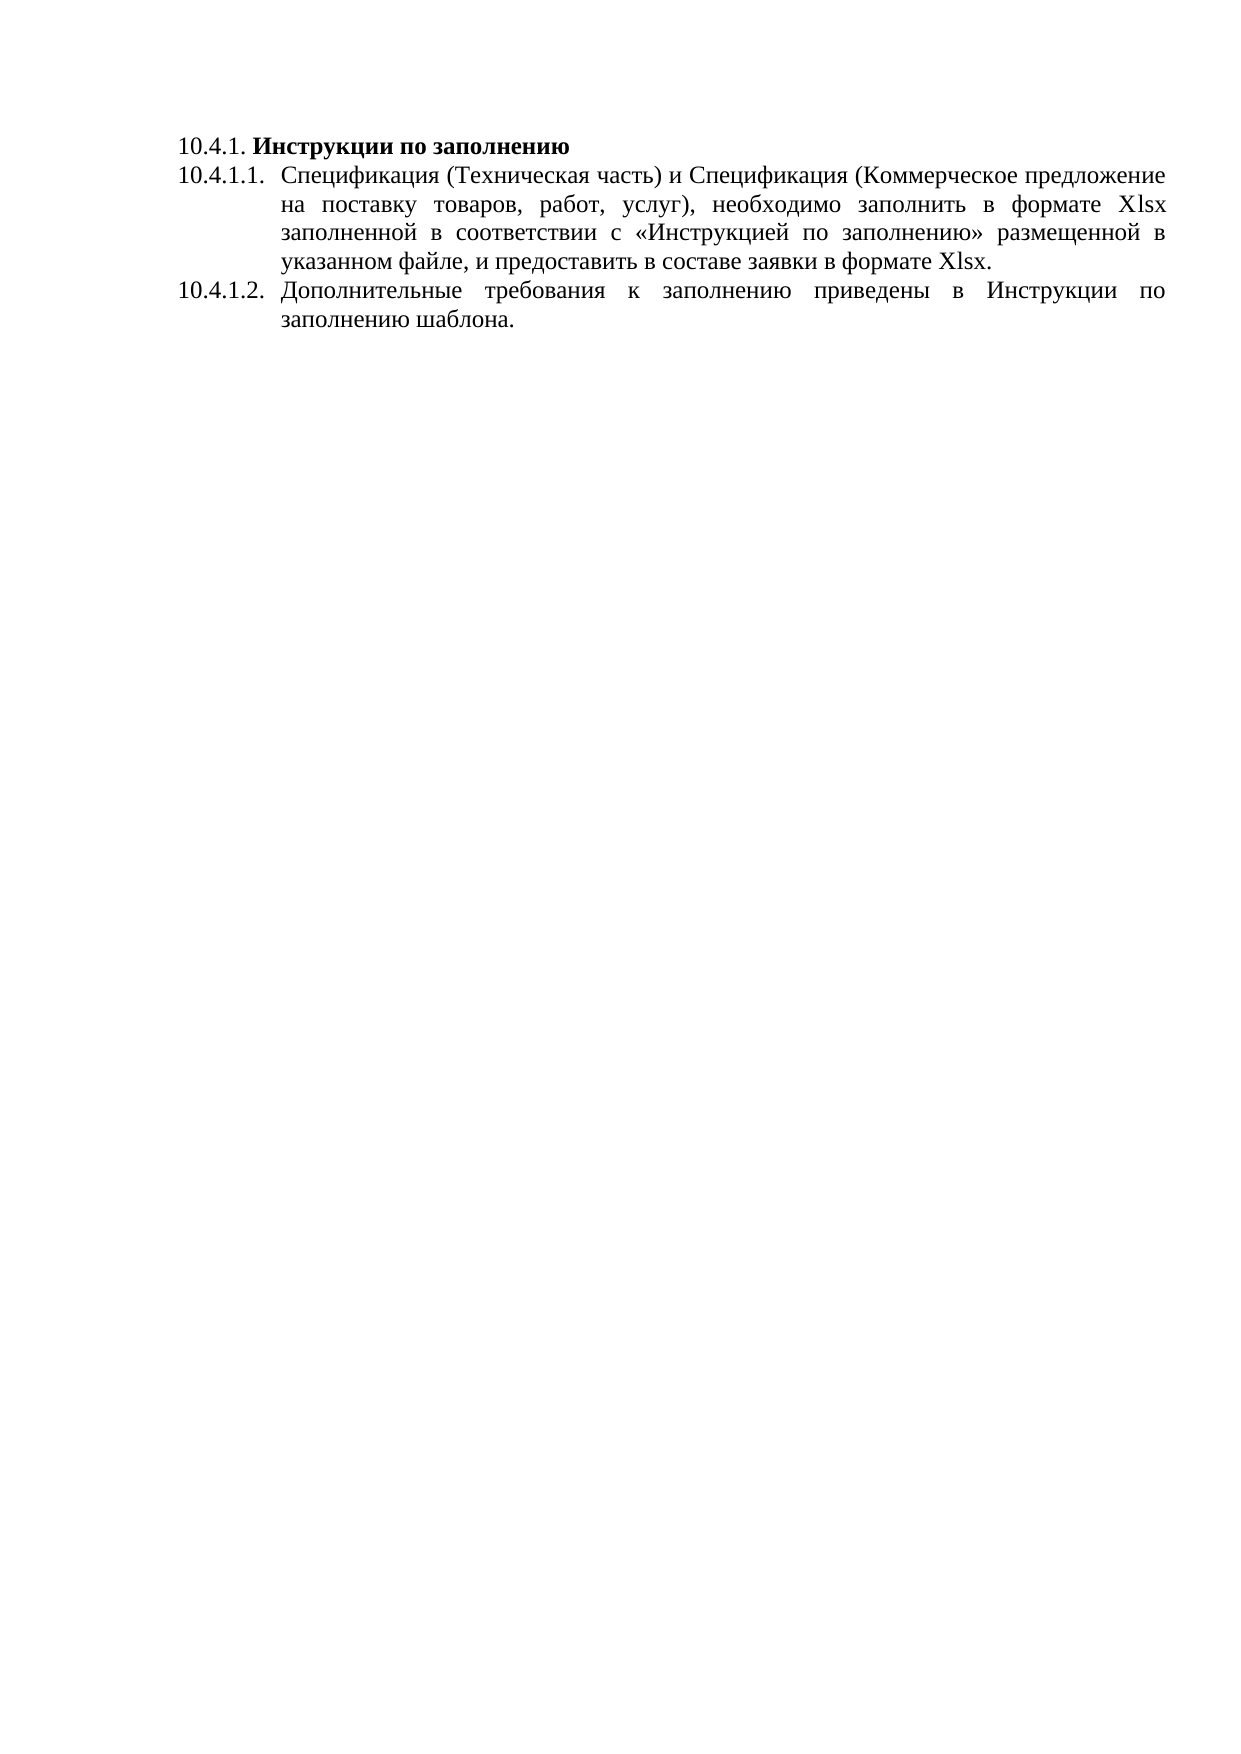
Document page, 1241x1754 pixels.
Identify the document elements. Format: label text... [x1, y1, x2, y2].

list Дополнительные требования к заполнению приведены в Инструкции по заполнению шаблона. [177, 275, 1167, 332]
list Спецификация (Техническая часть) и Спецификация (Коммерческое предложение на поставку товаров, работ, услуг), необходимо заполнить в формате Хlsx заполненной в соответствии с «Инструкцией по заполнению» размещенной в указанном файле, и предоставить в составе заявки в формате Xlsx. [177, 160, 1167, 275]
list Инструкции по заполнению [177, 131, 1167, 160]
